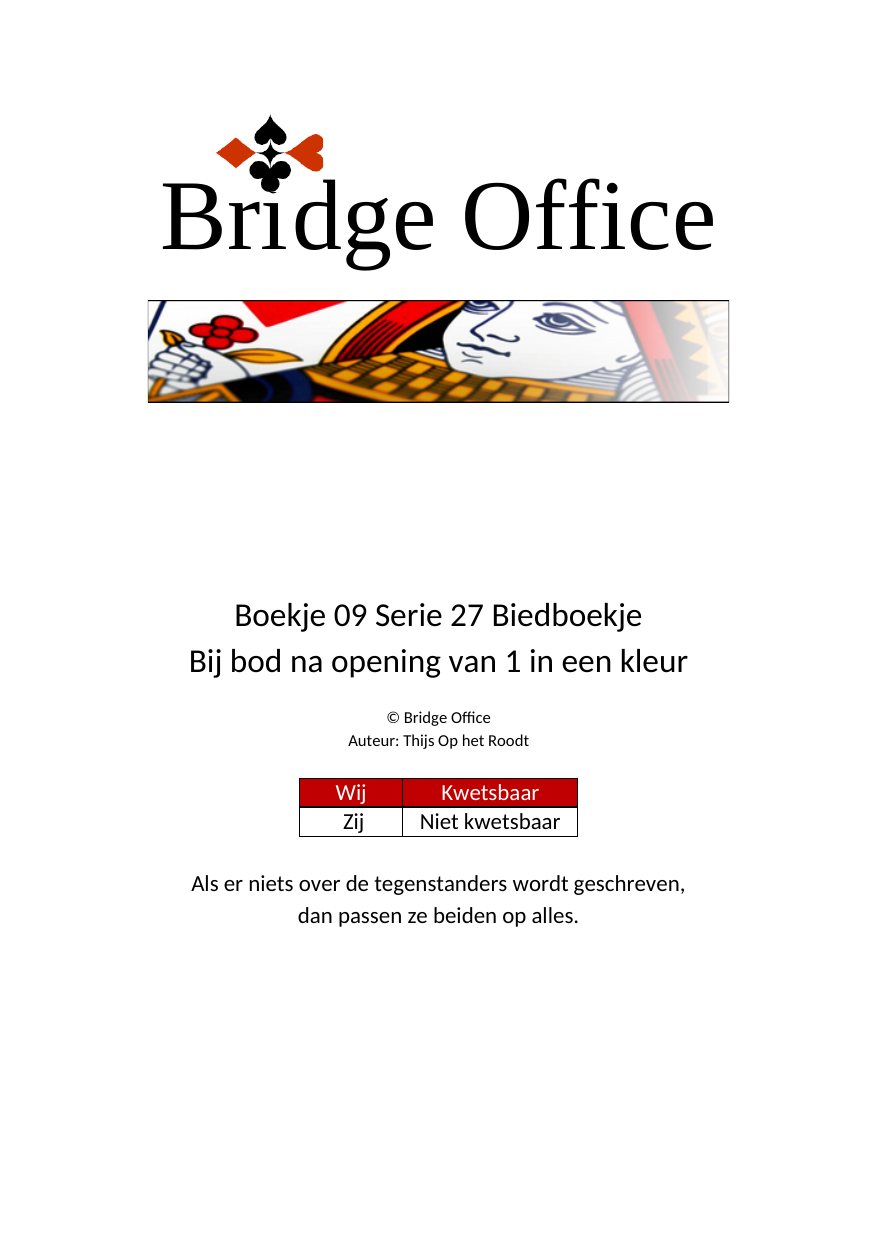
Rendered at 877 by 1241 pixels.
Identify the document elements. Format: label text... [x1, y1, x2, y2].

picture [147, 300, 730, 403]
table_cell Zij [300, 808, 402, 836]
text Als er niets over de tegenstanders wordt geschreven, dan passen ze beiden op alles. [148, 869, 729, 929]
text Bij bod na opening van 1 in een kleur © Bridge Office [148, 640, 729, 728]
text Auteur: Thijs Op het Roodt [148, 731, 729, 751]
table_cell Niet kwetsbaar [403, 808, 577, 836]
table_header Kwetsbaar [403, 779, 577, 806]
table_header Wij [300, 779, 402, 806]
text Boekje 09 Serie 27 Biedboekje [148, 547, 729, 634]
